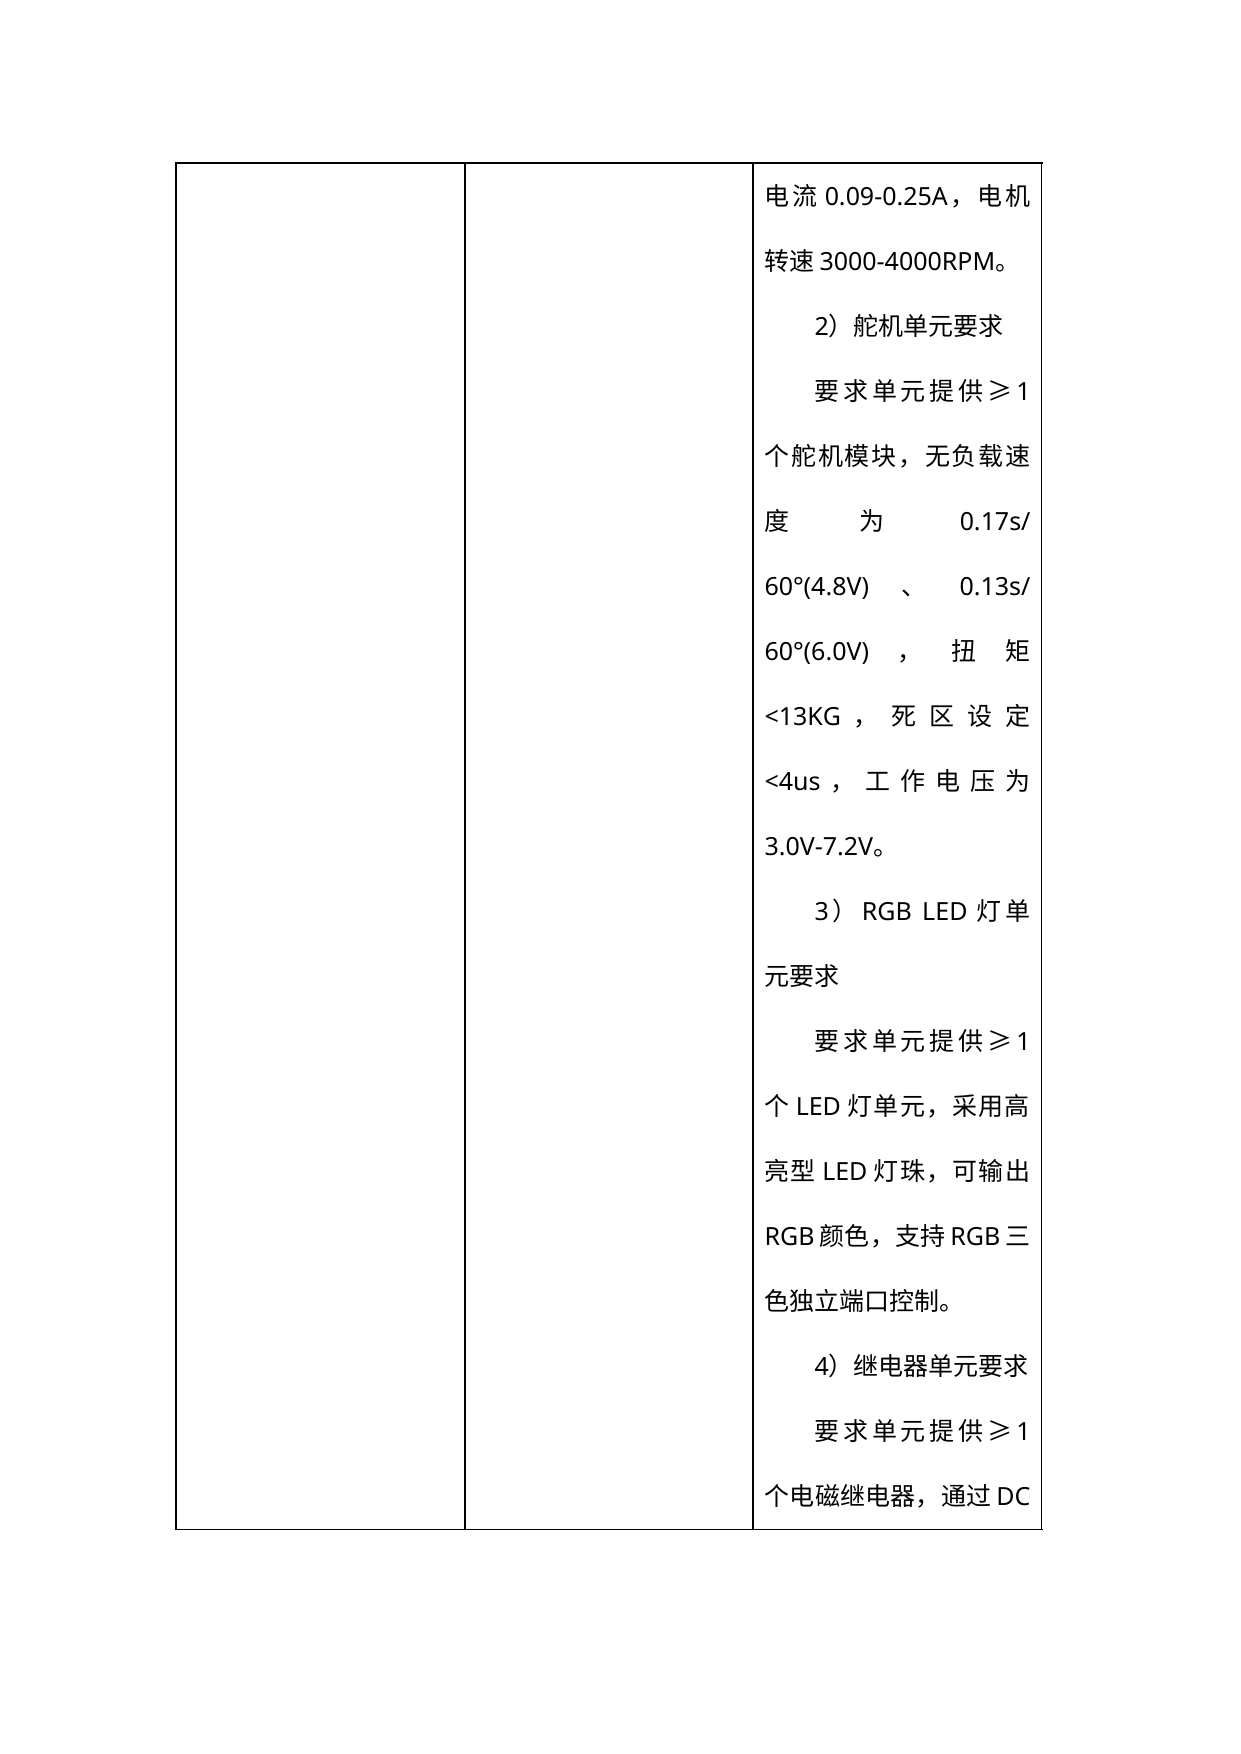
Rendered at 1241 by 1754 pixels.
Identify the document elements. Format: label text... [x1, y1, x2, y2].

table_cell [466, 164, 752, 1528]
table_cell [754, 164, 1041, 1528]
table_cell 1 [177, 164, 464, 1528]
